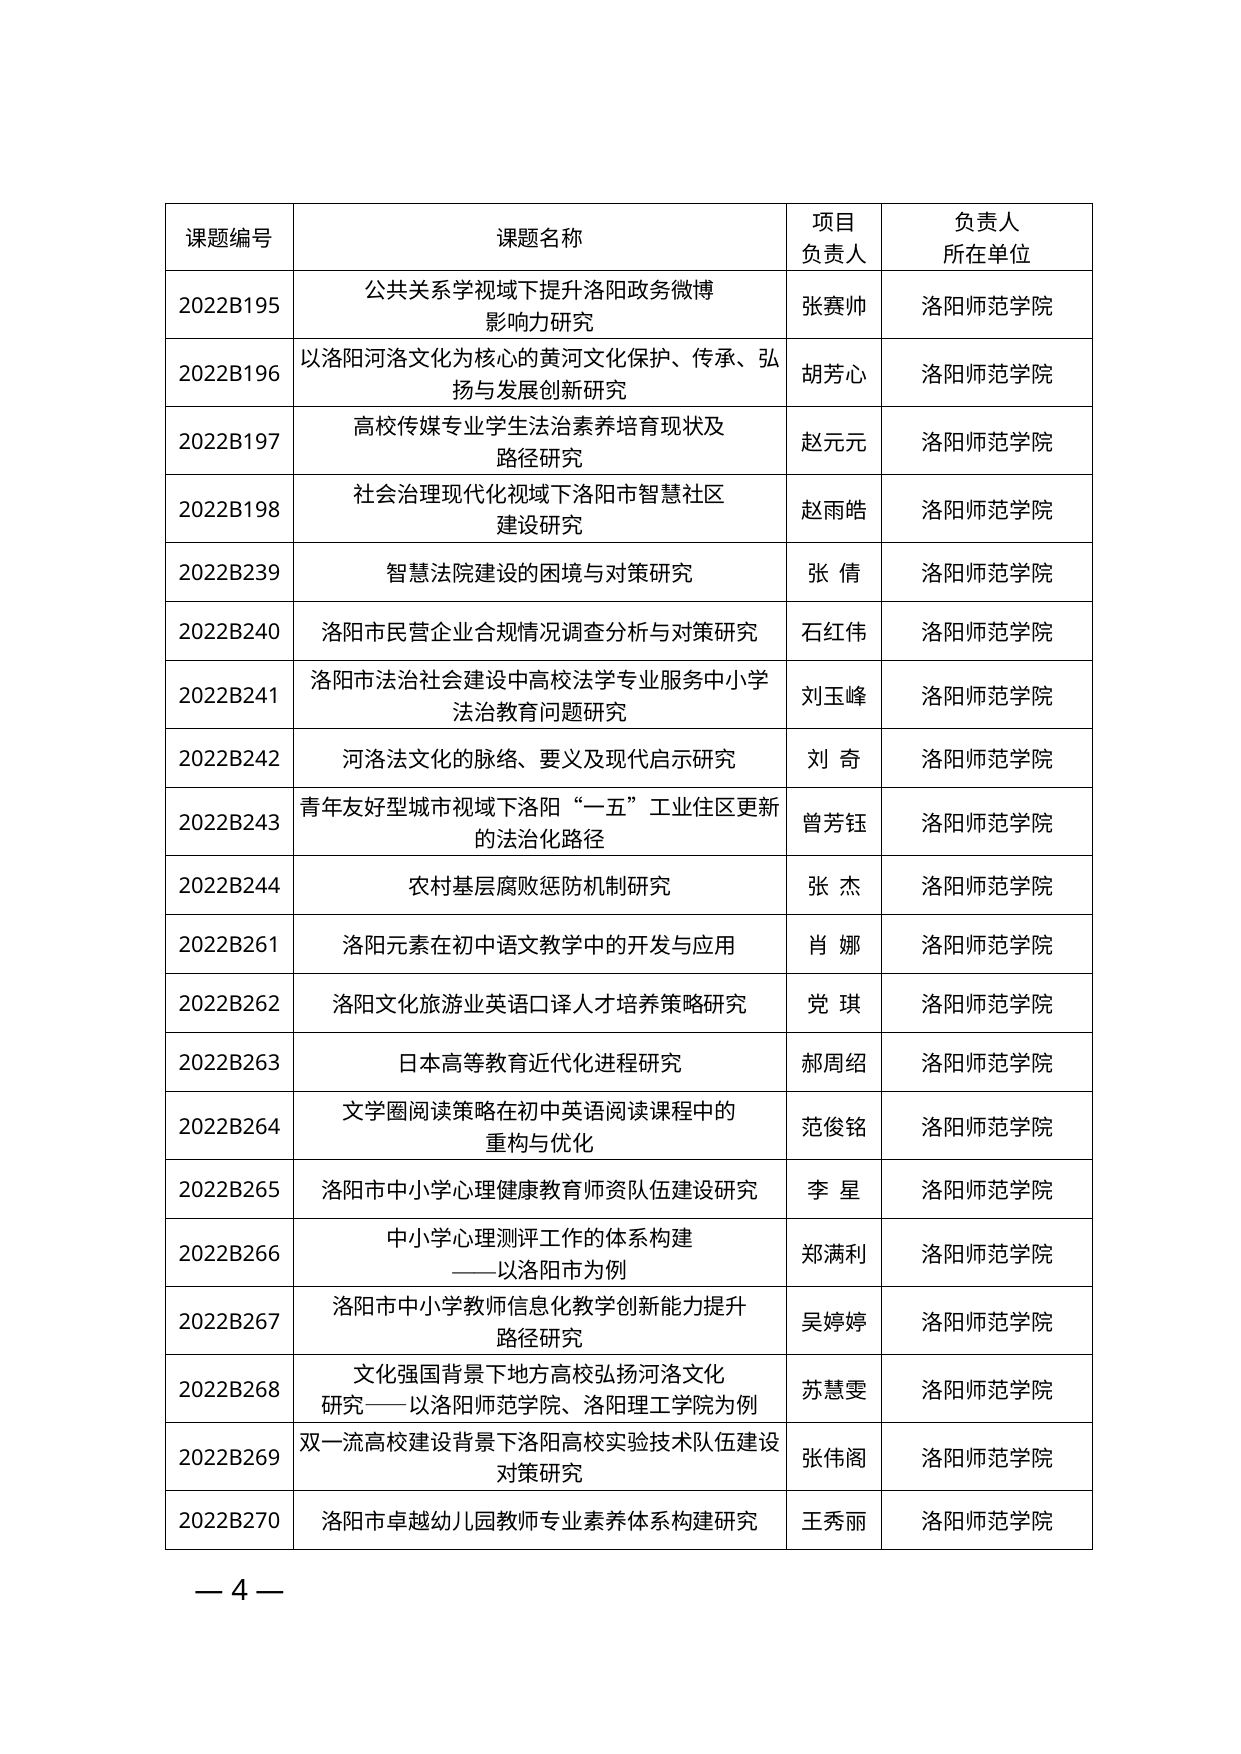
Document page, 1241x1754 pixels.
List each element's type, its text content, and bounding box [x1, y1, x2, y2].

table_cell 2022B268 [166, 1355, 293, 1422]
table_cell 2022B198 [166, 475, 293, 542]
table_cell 洛阳师范学院 [882, 856, 1092, 914]
table_cell 洛阳市中小学教师信息化教学创新能力提升 路径研究 [294, 1287, 786, 1354]
table_cell 郑满利 [787, 1219, 881, 1286]
table_cell 洛阳师范学院 [882, 602, 1092, 660]
table_cell 洛阳市卓越幼儿园教师专业素养体系构建研究 [294, 1491, 786, 1549]
table_cell 2022B244 [166, 856, 293, 914]
table_cell 胡芳心 [787, 339, 881, 406]
table_cell 洛阳师范学院 [882, 1287, 1092, 1354]
table_cell 刘玉峰 [787, 661, 881, 728]
table_cell 2022B266 [166, 1219, 293, 1286]
table_cell 洛阳师范学院 [882, 974, 1092, 1032]
table_cell 洛阳市中小学心理健康教育师资队伍建设研究 [294, 1160, 786, 1218]
table_cell 洛阳师范学院 [882, 407, 1092, 474]
table_cell 张伟阁 [787, 1423, 881, 1490]
table_cell 洛阳师范学院 [882, 1092, 1092, 1159]
table_cell 郝周绍 [787, 1033, 881, 1091]
table_cell 2022B240 [166, 602, 293, 660]
table_cell 智慧法院建设的困境与对策研究 [294, 543, 786, 601]
table_cell 社会治理现代化视域下洛阳市智慧社区 建设研究 [294, 475, 786, 542]
table_cell 2022B197 [166, 407, 293, 474]
table_cell 洛阳师范学院 [882, 1491, 1092, 1549]
table_cell 洛阳市法治社会建设中高校法学专业服务中小学 法治教育问题研究 [294, 661, 786, 728]
table_cell 吴婷婷 [787, 1287, 881, 1354]
table_cell 王秀丽 [787, 1491, 881, 1549]
table_cell 2022B265 [166, 1160, 293, 1218]
table_cell 公共关系学视域下提升洛阳政务微博 影响力研究 [294, 271, 786, 338]
table_cell 文化强国背景下地方高校弘扬河洛文化 研究——以洛阳师范学院、洛阳理工学院为例 [294, 1355, 786, 1422]
table_cell 2022B263 [166, 1033, 293, 1091]
table_cell 2022B242 [166, 729, 293, 787]
table_cell 党 琪 [787, 974, 881, 1032]
table_cell 张 倩 [787, 543, 881, 601]
table_header 课题名称 [294, 204, 786, 270]
table_cell 洛阳师范学院 [882, 729, 1092, 787]
table_cell 2022B269 [166, 1423, 293, 1490]
table_cell 双一流高校建设背景下洛阳高校实验技术队伍建设对策研究 [294, 1423, 786, 1490]
table_cell 2022B262 [166, 974, 293, 1032]
table_cell 以洛阳河洛文化为核心的黄河文化保护、传承、弘扬与发展创新研究 [294, 339, 786, 406]
table_cell 农村基层腐败惩防机制研究 [294, 856, 786, 914]
table_cell 肖 娜 [787, 915, 881, 973]
table_cell 洛阳文化旅游业英语口译人才培养策略研究 [294, 974, 786, 1032]
table_cell 洛阳师范学院 [882, 1160, 1092, 1218]
table_cell 洛阳师范学院 [882, 1423, 1092, 1490]
table_cell 洛阳师范学院 [882, 661, 1092, 728]
table_cell 河洛法文化的脉络、要义及现代启示研究 [294, 729, 786, 787]
table_cell 2022B239 [166, 543, 293, 601]
table_cell 刘 奇 [787, 729, 881, 787]
table_cell 2022B243 [166, 788, 293, 855]
table_cell 范俊铭 [787, 1092, 881, 1159]
table_cell 2022B270 [166, 1491, 293, 1549]
table_header 项目 负责人 [787, 204, 881, 270]
table_cell 洛阳师范学院 [882, 475, 1092, 542]
table_cell 洛阳师范学院 [882, 543, 1092, 601]
table_cell 李 星 [787, 1160, 881, 1218]
table_cell 高校传媒专业学生法治素养培育现状及 路径研究 [294, 407, 786, 474]
table_cell 洛阳师范学院 [882, 1033, 1092, 1091]
table_cell 赵雨皓 [787, 475, 881, 542]
table_cell 苏慧雯 [787, 1355, 881, 1422]
table_cell 洛阳市民营企业合规情况调查分析与对策研究 [294, 602, 786, 660]
table_cell 洛阳师范学院 [882, 339, 1092, 406]
table_header 负责人 所在单位 [882, 204, 1092, 270]
table_cell 洛阳师范学院 [882, 1355, 1092, 1422]
table_cell 洛阳元素在初中语文教学中的开发与应用 [294, 915, 786, 973]
table_cell 2022B241 [166, 661, 293, 728]
table_header 课题编号 [166, 204, 293, 270]
table_cell 洛阳师范学院 [882, 915, 1092, 973]
table_cell 2022B264 [166, 1092, 293, 1159]
table_cell 青年友好型城市视域下洛阳“一五”工业住区更新的法治化路径 [294, 788, 786, 855]
table_cell 2022B267 [166, 1287, 293, 1354]
table_cell 中小学心理测评工作的体系构建 ——以洛阳市为例 [294, 1219, 786, 1286]
table_cell 洛阳师范学院 [882, 271, 1092, 338]
table_cell 日本高等教育近代化进程研究 [294, 1033, 786, 1091]
table_cell 曾芳钰 [787, 788, 881, 855]
table_cell 2022B196 [166, 339, 293, 406]
table_cell 赵元元 [787, 407, 881, 474]
table_cell 张 杰 [787, 856, 881, 914]
table_cell 2022B195 [166, 271, 293, 338]
table_cell 2022B261 [166, 915, 293, 973]
table_cell 洛阳师范学院 [882, 1219, 1092, 1286]
table_cell 洛阳师范学院 [882, 788, 1092, 855]
table_cell 石红伟 [787, 602, 881, 660]
table_cell 张赛帅 [787, 271, 881, 338]
table_cell 文学圈阅读策略在初中英语阅读课程中的 重构与优化 [294, 1092, 786, 1159]
